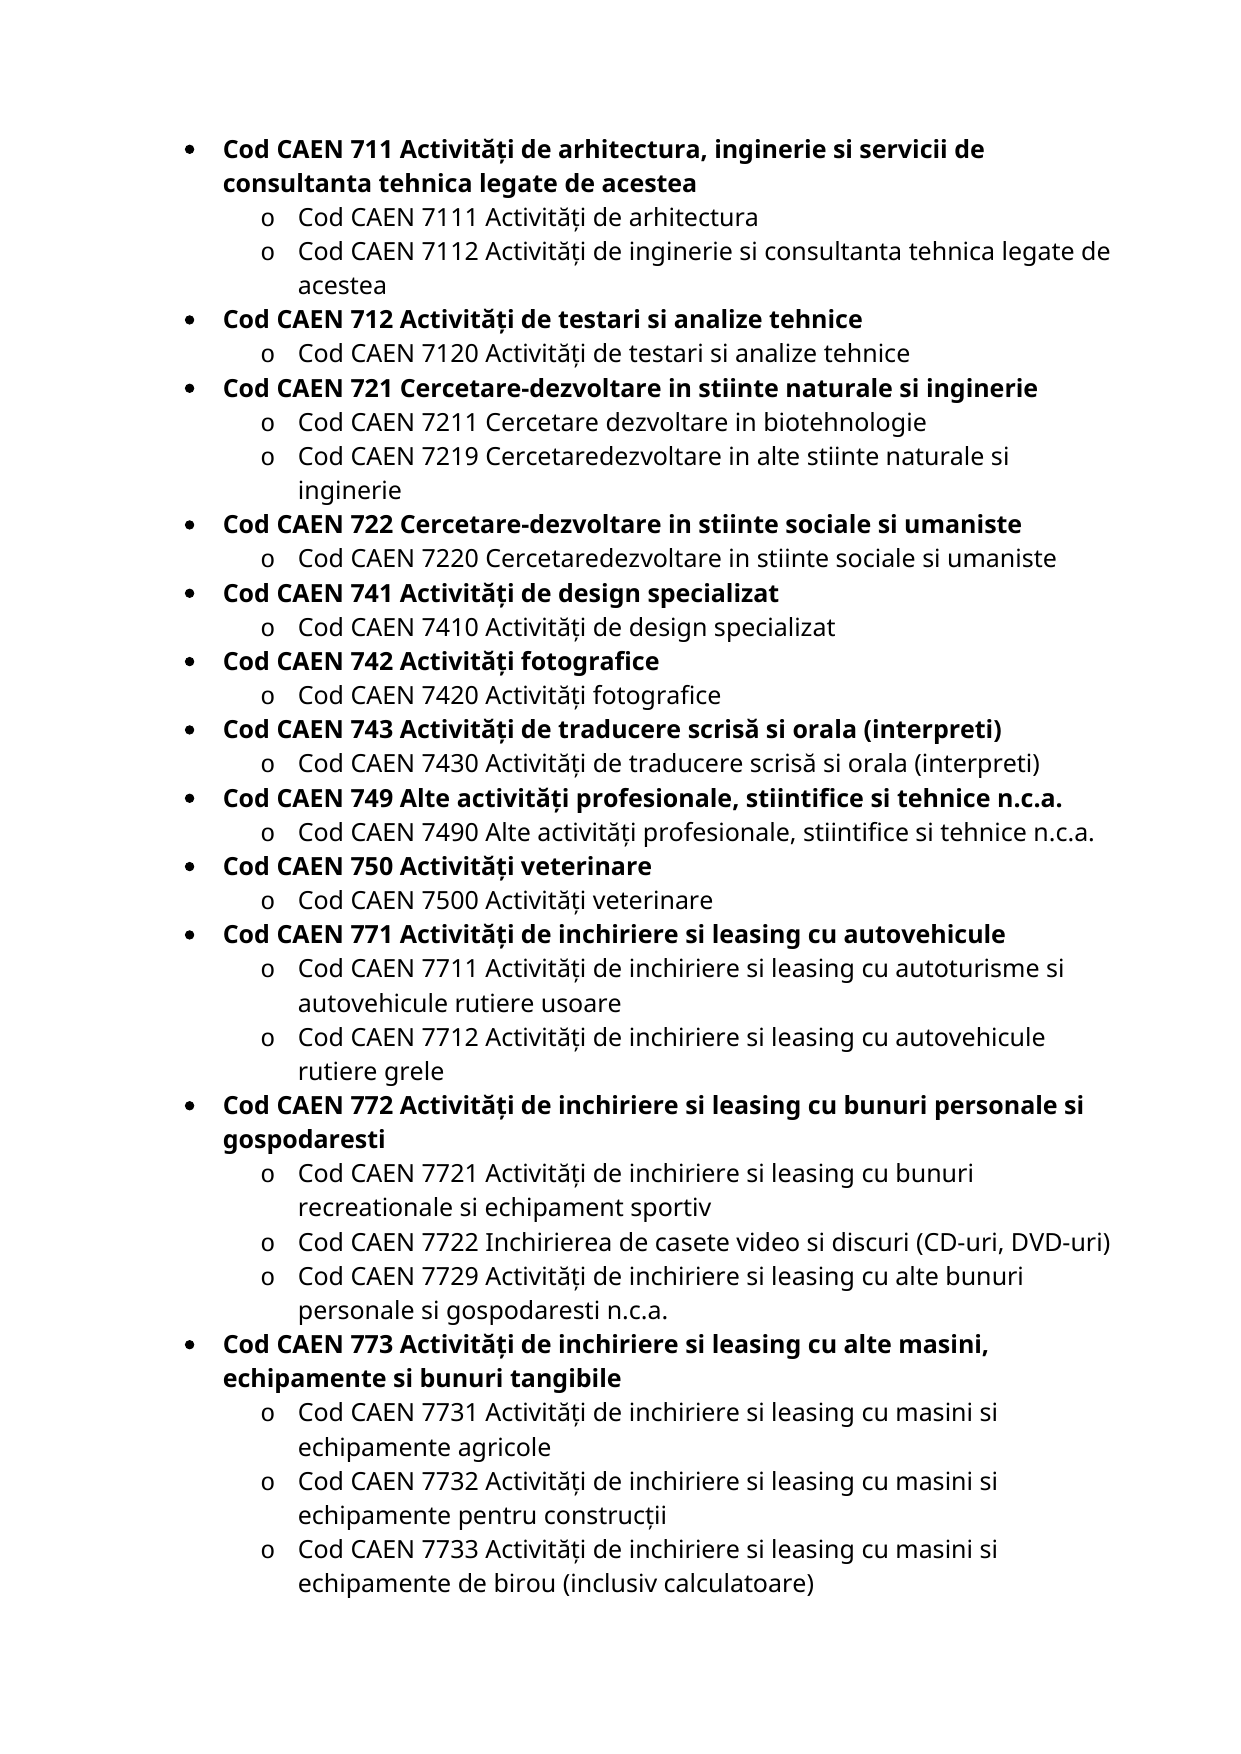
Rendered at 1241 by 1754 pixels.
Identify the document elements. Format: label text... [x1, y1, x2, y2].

list Cod CAEN 750 Activități veterinare [185, 849, 1116, 883]
list Cod CAEN 711 Activități de arhitectura, inginerie si servicii de consultanta tehnica legate de acestea [185, 131, 1116, 199]
list Cod CAEN 7722 Inchirierea de casete video si discuri (CD-uri, DVD-uri) [260, 1224, 1116, 1258]
list Cod CAEN 771 Activități de inchiriere si leasing cu autovehicule [185, 917, 1116, 951]
list Cod CAEN 7112 Activități de inginerie si consultanta tehnica legate de acestea [260, 234, 1116, 302]
list Cod CAEN 7430 Activități de traducere scrisă si orala (interpreti) [260, 746, 1116, 780]
list Cod CAEN 742 Activități fotografice [185, 644, 1116, 678]
list Cod CAEN 773 Activități de inchiriere si leasing cu alte masini, echipamente si bunuri tangibile [185, 1327, 1116, 1395]
list Cod CAEN 7219 Cercetaredezvoltare in alte stiinte naturale si inginerie [260, 439, 1116, 507]
list Cod CAEN 7500 Activități veterinare [260, 883, 1116, 917]
list Cod CAEN 7490 Alte activități profesionale, stiintifice si tehnice n.c.a. [260, 814, 1116, 849]
list Cod CAEN 7211 Cercetare dezvoltare in biotehnologie [260, 404, 1116, 439]
list Cod CAEN 7111 Activități de arhitectura [260, 199, 1116, 234]
list Cod CAEN 772 Activități de inchiriere si leasing cu bunuri personale si gospodaresti [185, 1088, 1116, 1156]
list Cod CAEN 7120 Activități de testari si analize tehnice [260, 336, 1116, 370]
list Cod CAEN 741 Activități de design specializat [185, 575, 1116, 609]
list Cod CAEN 7732 Activități de inchiriere si leasing cu masini si echipamente pentru construcții [260, 1463, 1116, 1532]
list Cod CAEN 743 Activități de traducere scrisă si orala (interpreti) [185, 712, 1116, 746]
list Cod CAEN 749 Alte activități profesionale, stiintifice si tehnice n.c.a. [185, 780, 1116, 814]
list Cod CAEN 7711 Activități de inchiriere si leasing cu autoturisme si autovehicule rutiere usoare [260, 951, 1116, 1019]
list Cod CAEN 722 Cercetare-dezvoltare in stiinte sociale si umaniste [185, 507, 1116, 541]
list Cod CAEN 7733 Activități de inchiriere si leasing cu masini si echipamente de birou (inclusiv calculatoare) [260, 1532, 1116, 1600]
list Cod CAEN 7721 Activități de inchiriere si leasing cu bunuri recreationale si echipament sportiv [260, 1156, 1116, 1224]
list Cod CAEN 7731 Activități de inchiriere si leasing cu masini si echipamente agricole [260, 1395, 1116, 1463]
list Cod CAEN 7729 Activități de inchiriere si leasing cu alte bunuri personale si gospodaresti n.c.a. [260, 1258, 1116, 1327]
list Cod CAEN 721 Cercetare-dezvoltare in stiinte naturale si inginerie [185, 370, 1116, 404]
list Cod CAEN 712 Activități de testari si analize tehnice [185, 302, 1116, 336]
list Cod CAEN 7712 Activități de inchiriere si leasing cu autovehicule rutiere grele [260, 1019, 1116, 1088]
list Cod CAEN 7420 Activități fotografice [260, 678, 1116, 712]
list Cod CAEN 7410 Activități de design specializat [260, 609, 1116, 644]
list Cod CAEN 7220 Cercetaredezvoltare in stiinte sociale si umaniste [260, 541, 1116, 575]
